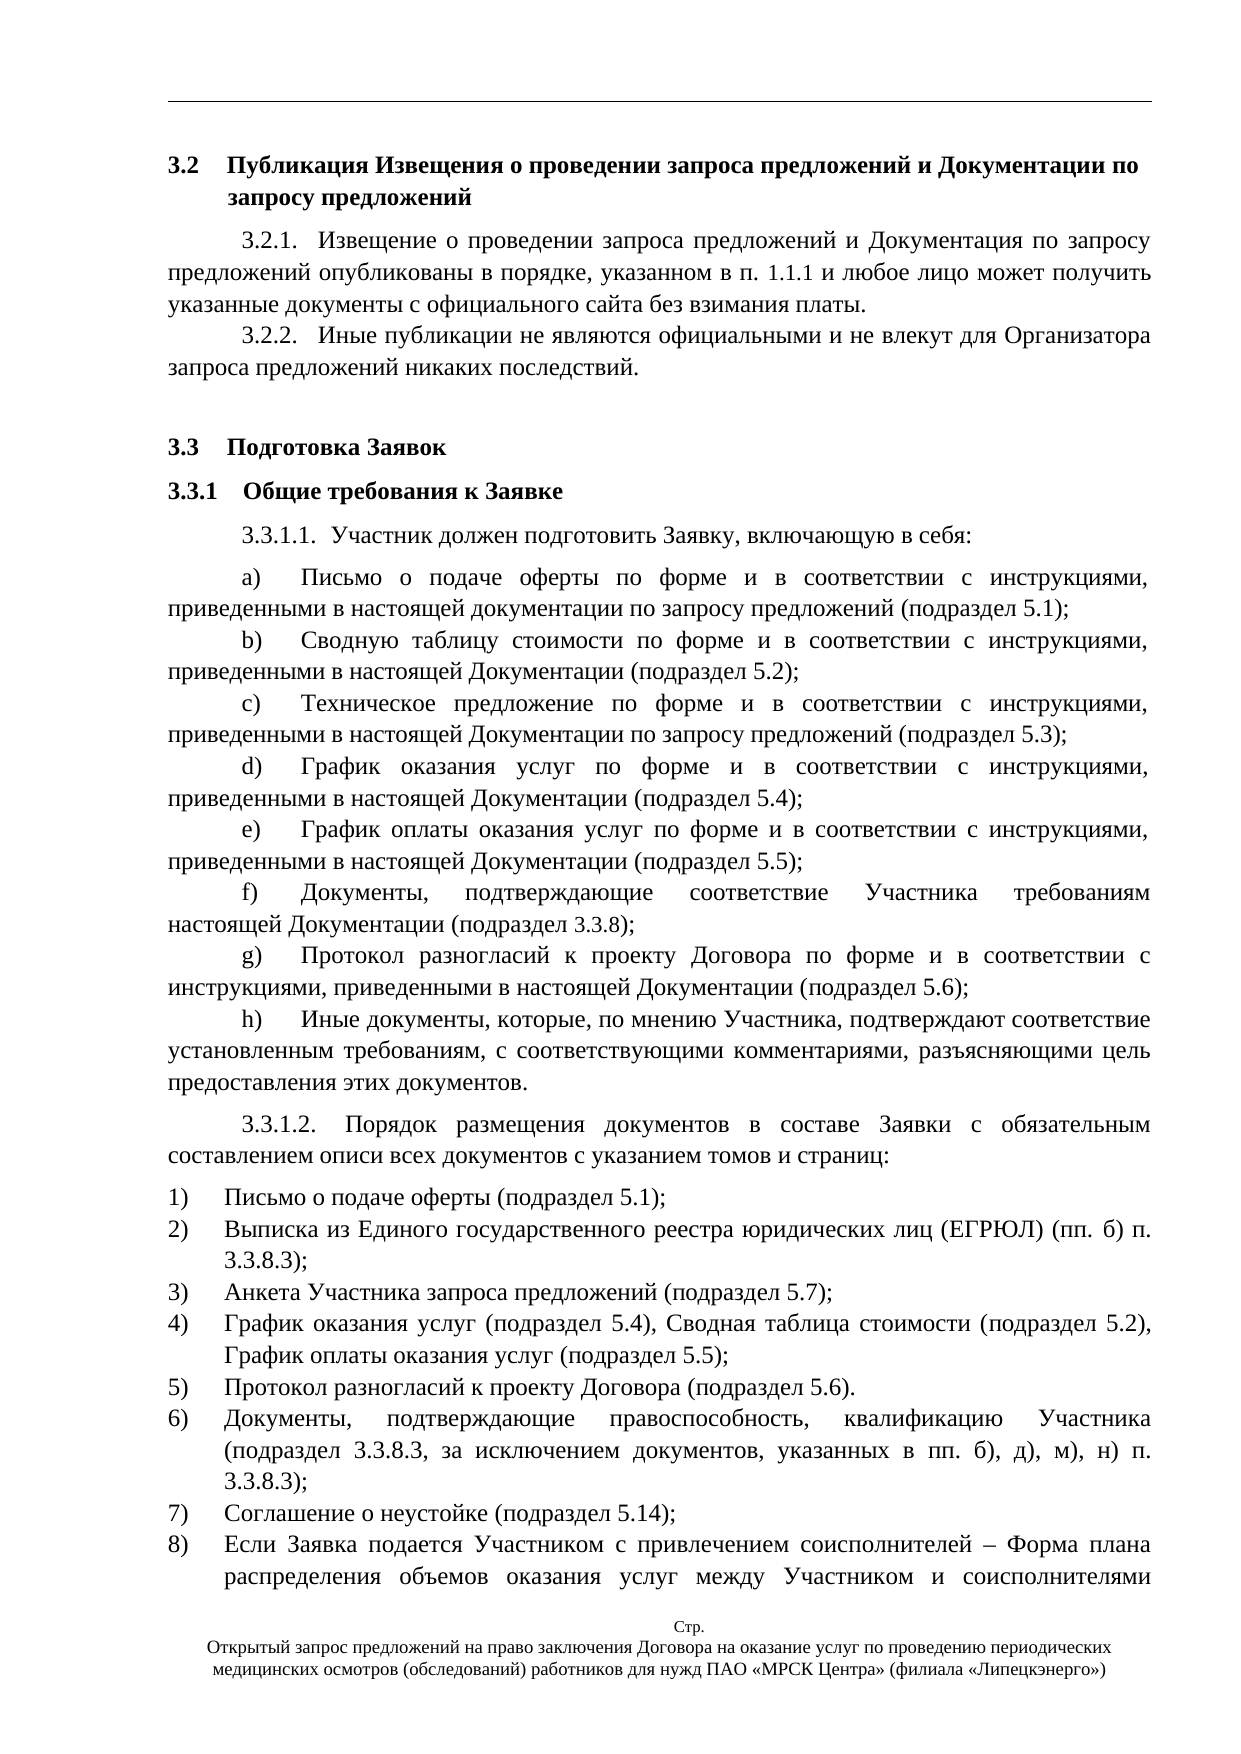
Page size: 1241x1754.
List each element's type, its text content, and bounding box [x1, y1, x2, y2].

list Сводную таблицу стоимости по форме и в соответствии с инструкциями, приведенными в настоящей Документации (подраздел 5.2); [168, 625, 1148, 685]
list Иные документы, которые, по мнению Участника, подтверждают соответствие установленным требованиям, с соответствующими комментариями, разъясняющими цель предоставления этих документов. [168, 1004, 1152, 1096]
list Письмо о подаче оферты (подраздел 5.1); [168, 1182, 1152, 1211]
list Анкета Участника запроса предложений (подраздел 5.7); [168, 1277, 1152, 1306]
list Соглашение о неустойке (подраздел 5.14); [168, 1498, 1152, 1527]
list Протокол разногласий к проекту Договора (подраздел 5.6). [168, 1372, 1152, 1400]
list Порядок размещения документов в составе Заявки с обязательным составлением описи всех документов с указанием томов и страниц: [168, 1109, 1152, 1169]
list Документы, подтверждающие соответствие Участника требованиям настоящей Документации (подраздел 3.3.8); [168, 877, 1151, 938]
list Протокол разногласий к проекту Договора по форме и в соответствии с инструкциями, приведенными в настоящей Документации (подраздел 5.6); [168, 941, 1151, 1001]
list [168, 1529, 1152, 1590]
list Иные публикации не являются официальными и не влекут для Организатора запроса предложений никаких последствий. [168, 320, 1152, 381]
list Техническое предложение по форме и в соответствии с инструкциями, приведенными в настоящей Документации по запросу предложений (подраздел 5.3); [168, 688, 1148, 748]
subtitle Общие требования к Заявке [168, 476, 1152, 504]
list График оказания услуг по форме и в соответствии с инструкциями, приведенными в настоящей Документации (подраздел 5.4); [168, 751, 1149, 811]
subtitle Подготовка Заявок [168, 432, 1152, 460]
list Участник должен подготовить Заявку, включающую в себя: [168, 520, 1152, 548]
list Извещение о проведении запроса предложений и Документация по запросу предложений опубликованы в порядке, указанном в п. 1.1.1 и любое лицо может получить указанные документы с официального сайта без взимания платы. [168, 226, 1152, 317]
list График оказания услуг (подраздел 5.4), Сводная таблица стоимости (подраздел 5.2), График оплаты оказания услуг (подраздел 5.5); [168, 1308, 1152, 1369]
subtitle Публикация Извещения о проведении запроса предложений и Документации по запросу предложений [168, 150, 1152, 210]
list Письмо о подаче оферты по форме и в соответствии с инструкциями, приведенными в настоящей документации по запросу предложений (подраздел 5.1); [168, 562, 1148, 622]
list Документы, подтверждающие правоспособность, квалификацию Участника (подраздел 3.3.8.3, за исключением документов, указанных в пп. б), д), м), н) п. 3.3.8.3); [168, 1403, 1152, 1495]
list Выписка из Единого государственного реестра юридических лиц (ЕГРЮЛ) (пп. б) п. 3.3.8.3); [168, 1214, 1152, 1274]
list График оплаты оказания услуг по форме и в соответствии с инструкциями, приведенными в настоящей Документации (подраздел 5.5); [168, 814, 1149, 874]
